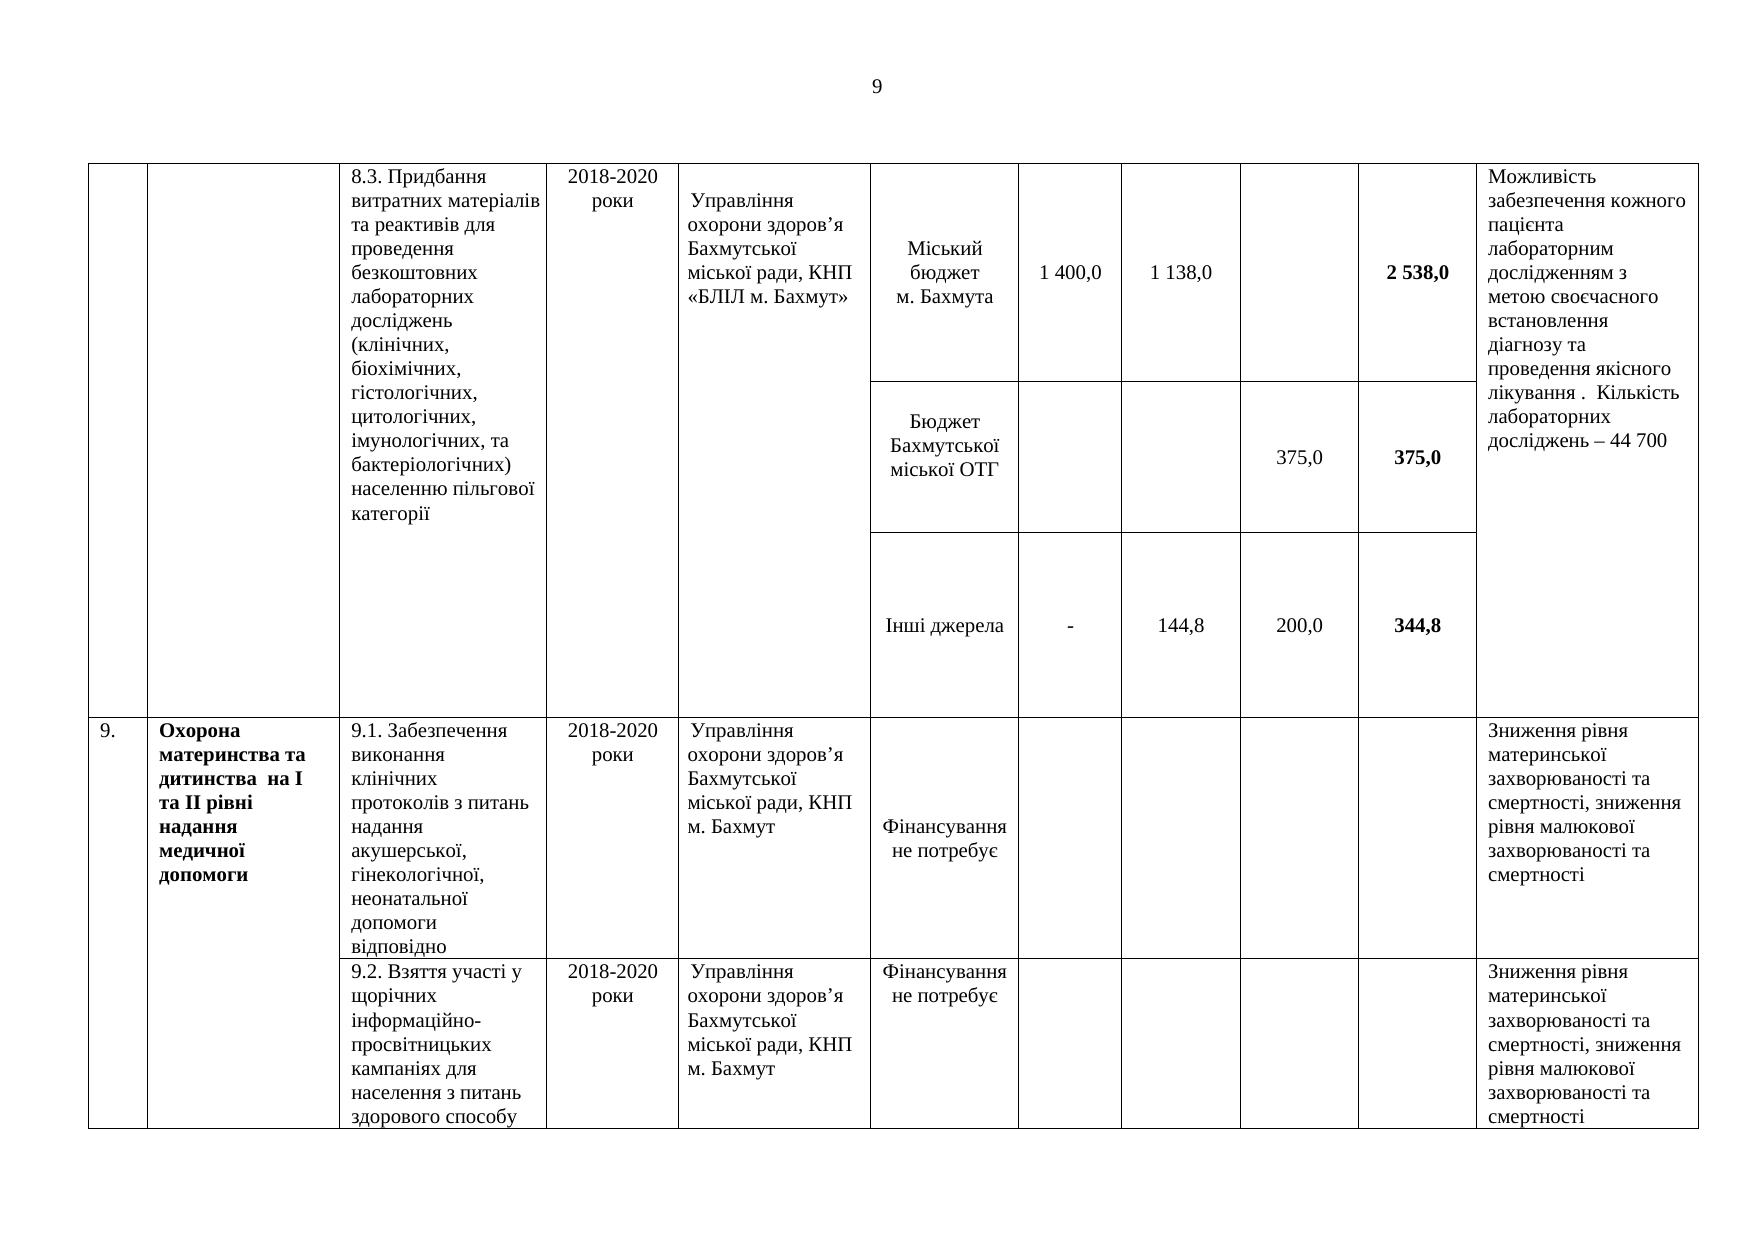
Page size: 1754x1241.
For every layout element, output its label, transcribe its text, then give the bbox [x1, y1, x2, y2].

table_cell - [1019, 533, 1121, 717]
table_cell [871, 959, 1018, 1128]
table_cell [1122, 718, 1240, 958]
table_cell [1019, 959, 1121, 1128]
table_cell 9.1. Забезпечення виконання клінічних протоколів з питань надання акушерської, гінекологічної, неонатальної допомоги відповідно [340, 718, 546, 958]
table_cell [1019, 382, 1121, 532]
table_cell 2 538,0 [1359, 164, 1476, 381]
table_cell Управління охорони здоров’я Бахмутської міської ради, КНП м. Бахмут [679, 718, 870, 958]
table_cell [340, 959, 546, 1128]
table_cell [679, 164, 870, 717]
table_cell 375,0 [1241, 382, 1358, 532]
table_cell Можливість забезпечення кожного пацієнта лабораторним дослідженням з метою своєчасного встановлення діагнозу та проведення якісного лікування . Кількість лабораторних досліджень – 44 700 [1477, 164, 1698, 717]
table_cell [1359, 959, 1476, 1128]
table_cell [1241, 959, 1358, 1128]
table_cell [679, 959, 870, 1128]
table_cell [1241, 164, 1358, 381]
table_cell 1 138,0 [1122, 164, 1240, 381]
table_cell [1241, 718, 1358, 958]
table_cell Охорона материнства та дитинства на І та ІІ рівні надання медичної допомоги [148, 718, 339, 1128]
table_cell 9. [89, 718, 147, 1128]
table_cell 2018-2020 роки [547, 164, 678, 717]
table_cell Зниження рівня материнської захворюваності та смертності, зниження рівня малюкової захворюваності та смертності [1477, 718, 1698, 958]
table_cell 2018-2020 роки [547, 718, 678, 958]
table_cell 1 400,0 [1019, 164, 1121, 381]
table_cell [1122, 959, 1240, 1128]
table_cell 344,8 [1359, 533, 1476, 717]
table_cell Бюджет Бахмутської міської ОТГ [871, 382, 1018, 532]
table_cell 2018-2020 роки [547, 959, 678, 1128]
table_cell 8.3. Придбання витратних матеріалів та реактивів для проведення безкоштовних лабораторних досліджень (клінічних, біохімічних, гістологічних, цитологічних, імунологічних, та бактеріологічних) населенню пільгової категорії [340, 164, 546, 717]
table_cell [1477, 959, 1698, 1128]
table_cell Інші джерела [871, 533, 1018, 717]
table_cell 375,0 [1359, 382, 1476, 532]
table_cell 200,0 [1241, 533, 1358, 717]
table_cell Міський бюджет м. Бахмута [871, 164, 1018, 381]
table_cell [1359, 718, 1476, 958]
table_cell Фінансування не потребує [871, 718, 1018, 958]
table_cell [1019, 718, 1121, 958]
table_cell [1122, 382, 1240, 532]
table_cell 144,8 [1122, 533, 1240, 717]
